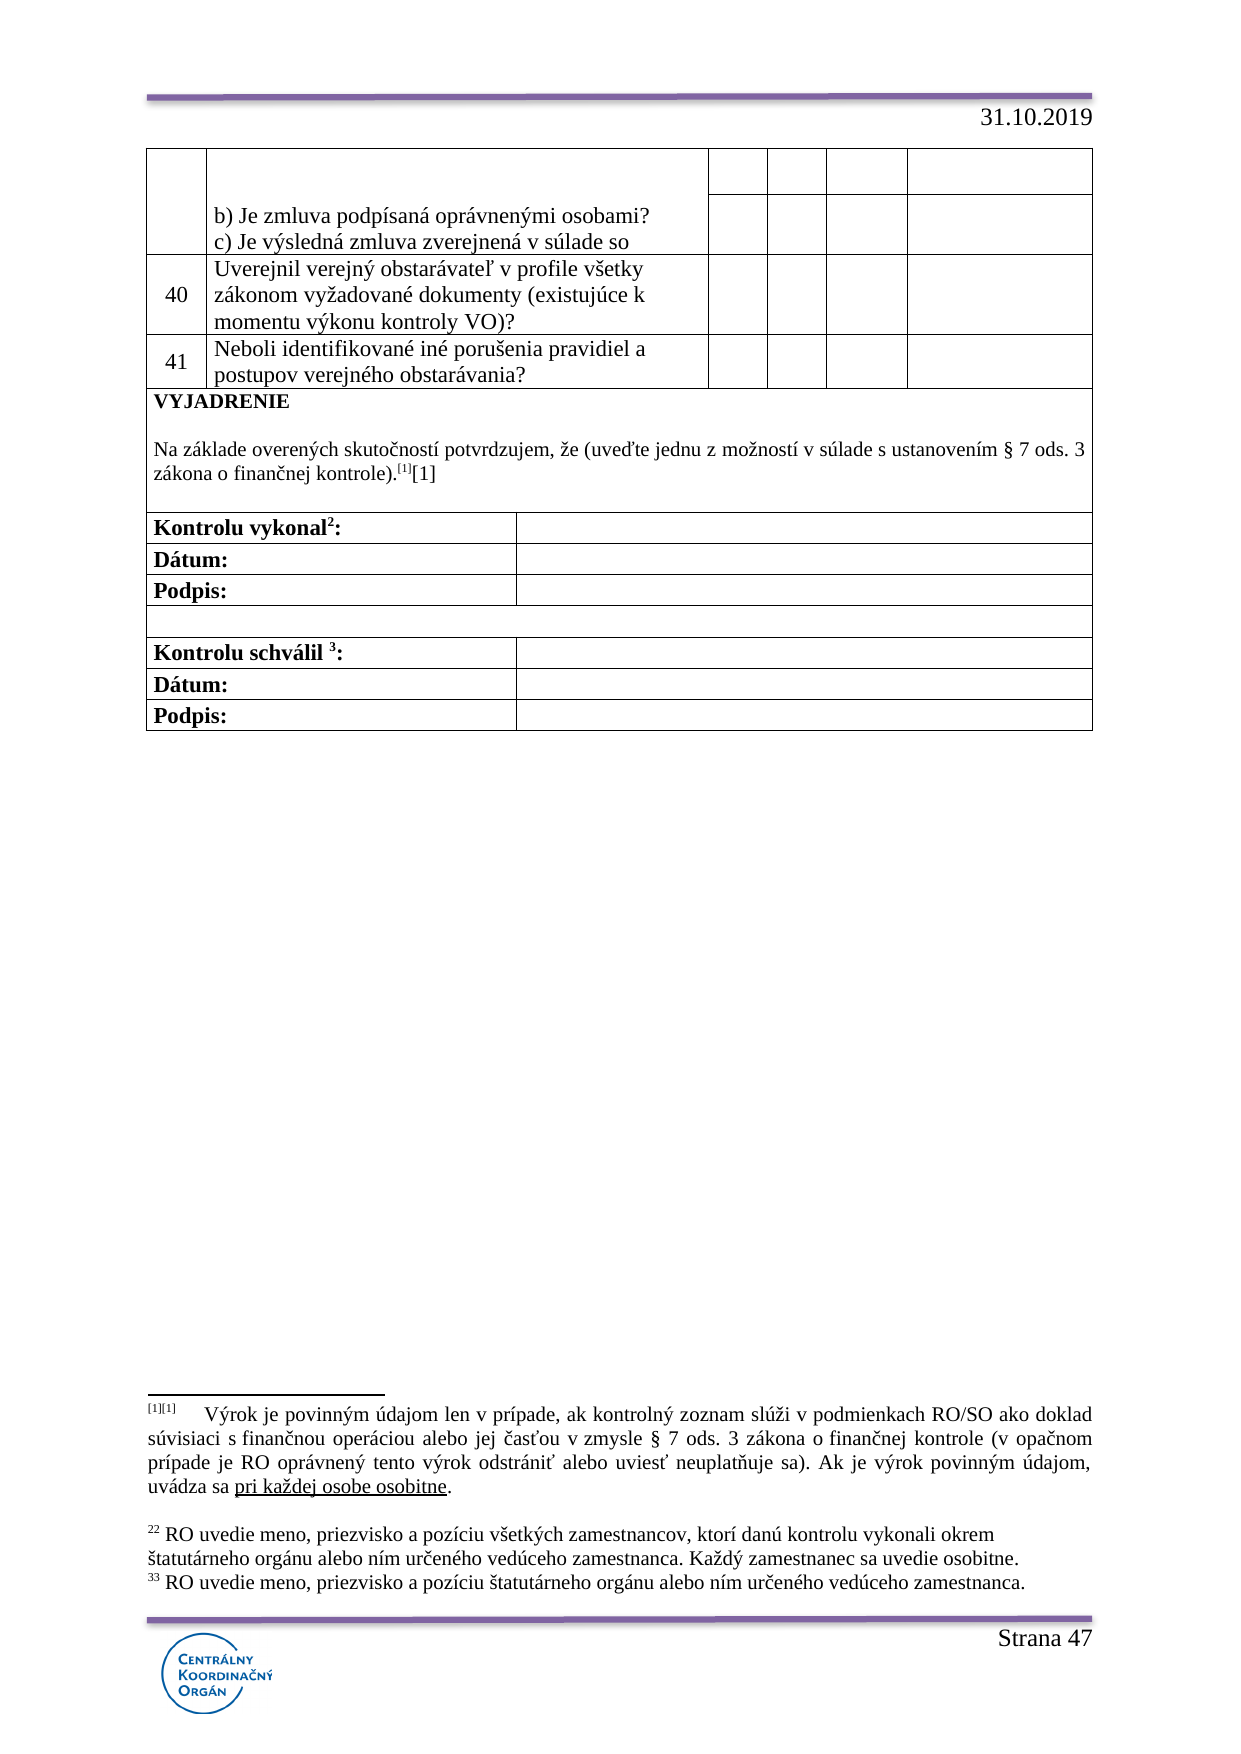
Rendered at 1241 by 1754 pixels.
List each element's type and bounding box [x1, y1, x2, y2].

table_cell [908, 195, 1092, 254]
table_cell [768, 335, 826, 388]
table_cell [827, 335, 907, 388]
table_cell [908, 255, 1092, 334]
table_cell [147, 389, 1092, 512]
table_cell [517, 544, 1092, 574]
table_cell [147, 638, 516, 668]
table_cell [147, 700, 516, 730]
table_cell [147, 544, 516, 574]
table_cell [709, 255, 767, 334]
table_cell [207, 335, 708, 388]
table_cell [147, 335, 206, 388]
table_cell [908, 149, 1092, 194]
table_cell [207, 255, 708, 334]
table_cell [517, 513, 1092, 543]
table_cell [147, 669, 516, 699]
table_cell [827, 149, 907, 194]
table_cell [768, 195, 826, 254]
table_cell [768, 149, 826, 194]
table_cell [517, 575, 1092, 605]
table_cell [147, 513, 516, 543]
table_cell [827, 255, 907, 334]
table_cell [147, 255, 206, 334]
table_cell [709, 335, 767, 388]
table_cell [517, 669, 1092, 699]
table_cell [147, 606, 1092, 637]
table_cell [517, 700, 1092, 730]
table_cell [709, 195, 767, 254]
picture [159, 1631, 272, 1713]
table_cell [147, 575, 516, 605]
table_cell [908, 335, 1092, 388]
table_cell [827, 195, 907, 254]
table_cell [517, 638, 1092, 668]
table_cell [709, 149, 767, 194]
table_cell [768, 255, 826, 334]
